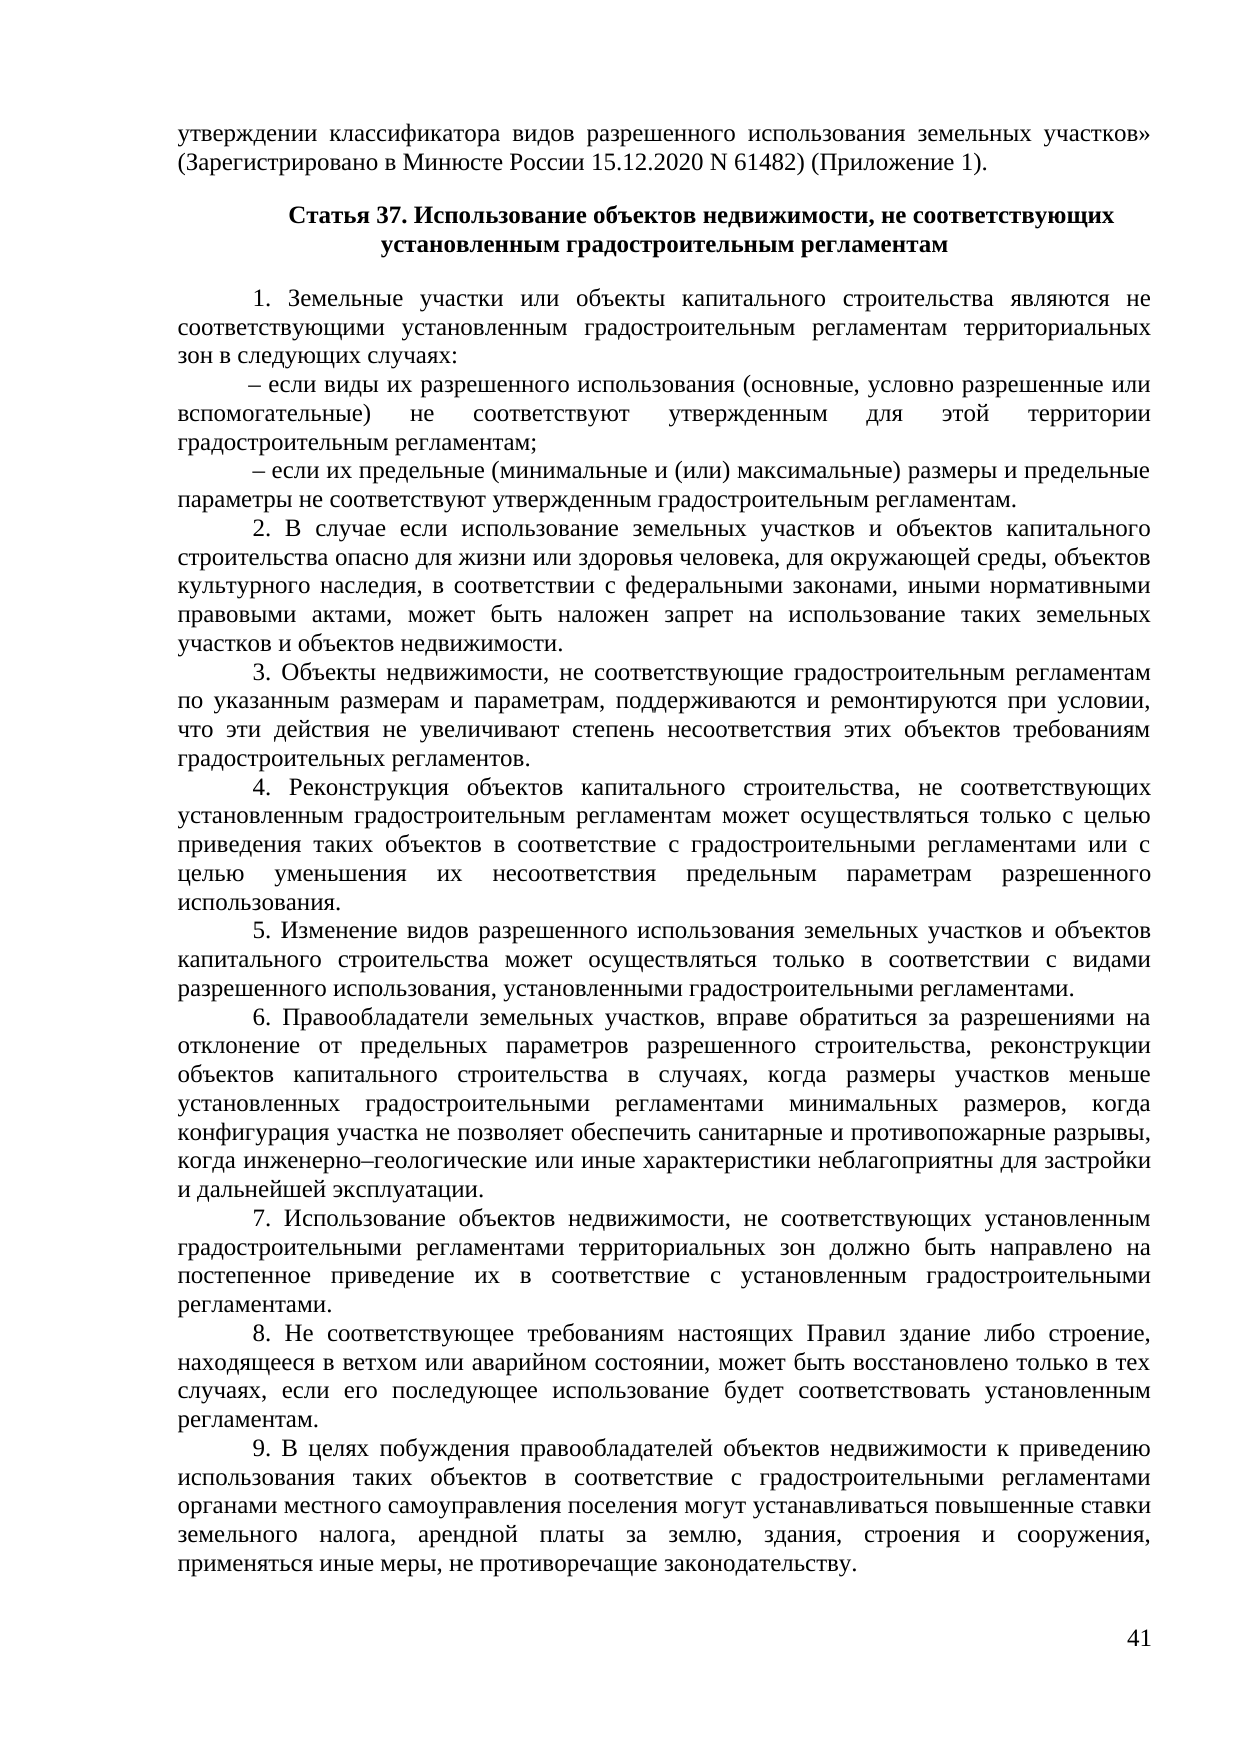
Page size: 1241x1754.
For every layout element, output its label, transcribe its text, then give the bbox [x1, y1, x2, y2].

text 9. В целях побуждения правообладателей объектов недвижимости к приведению использования таких объектов в соответствие с градостроительными регламентами органами местного самоуправления поселения могут устанавливаться повышенные ставки земельного налога, арендной платы за землю, здания, строения и сооружения, применяться иные меры, не противоречащие законодательству. [177, 1433, 1152, 1577]
text 7. Использование объектов недвижимости, не соответствующих установленным градостроительными регламентами территориальных зон должно быть направлено на постепенное приведение их в соответствие с установленным градостроительными регламентами. [177, 1203, 1152, 1318]
text 8. Не соответствующее требованиям настоящих Правил здание либо строение, находящееся в ветхом или аварийном состоянии, может быть восстановлено только в тех случаях, если его последующее использование будет соответствовать установленным регламентам. [177, 1318, 1152, 1433]
text 4. Реконструкция объектов капитального строительства, не соответствующих установленным градостроительным регламентам может осуществляться только с целью приведения таких объектов в соответствие с градостроительными регламентами или с целью уменьшения их несоответствия предельным параметрам разрешенного использования. [177, 772, 1152, 916]
text – если виды их разрешенного использования (основные, условно разрешенные или вспомогательные) не соответствуют утвержденным для этой территории градостроительным регламентам; [177, 369, 1152, 456]
text 6. Правообладатели земельных участков, вправе обратиться за разрешениями на отклонение от предельных параметров разрешенного строительства, реконструкции объектов капитального строительства в случаях, когда размеры участков меньше установленных градостроительными регламентами минимальных размеров, когда конфигурация участка не позволяет обеспечить санитарные и противопожарные разрывы, когда инженерно–геологические или иные характеристики неблагоприятны для застройки и дальнейшей эксплуатации. [177, 1002, 1152, 1203]
text 2. В случае если использование земельных участков и объектов капитального строительства опасно для жизни или здоровья человека, для окружающей среды, объектов культурного наследия, в соответствии с федеральными законами, иными нормативными правовыми актами, может быть наложен запрет на использование таких земельных участков и объектов недвижимости. [177, 513, 1152, 657]
text 1. Земельные участки или объекты капитального строительства являются не соответствующими установленным градостроительным регламентам территориальных зон в следующих случаях: [177, 283, 1152, 369]
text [177, 118, 1152, 176]
text – если их предельные (минимальные и (или) максимальные) размеры и предельные параметры не соответствуют утвержденным градостроительным регламентам. [177, 456, 1152, 513]
text Статья 37. Использование объектов недвижимости, не соответствующих установленным градостроительным регламентам [177, 201, 1152, 258]
text 3. Объекты недвижимости, не соответствующие градостроительным регламентам по указанным размерам и параметрам, поддерживаются и ремонтируются при условии, что эти действия не увеличивают степень несоответствия этих объектов требованиям градостроительных регламентов. [177, 657, 1152, 772]
text 5. Изменение видов разрешенного использования земельных участков и объектов капитального строительства может осуществляться только в соответствии с видами разрешенного использования, установленными градостроительными регламентами. [177, 916, 1152, 1002]
